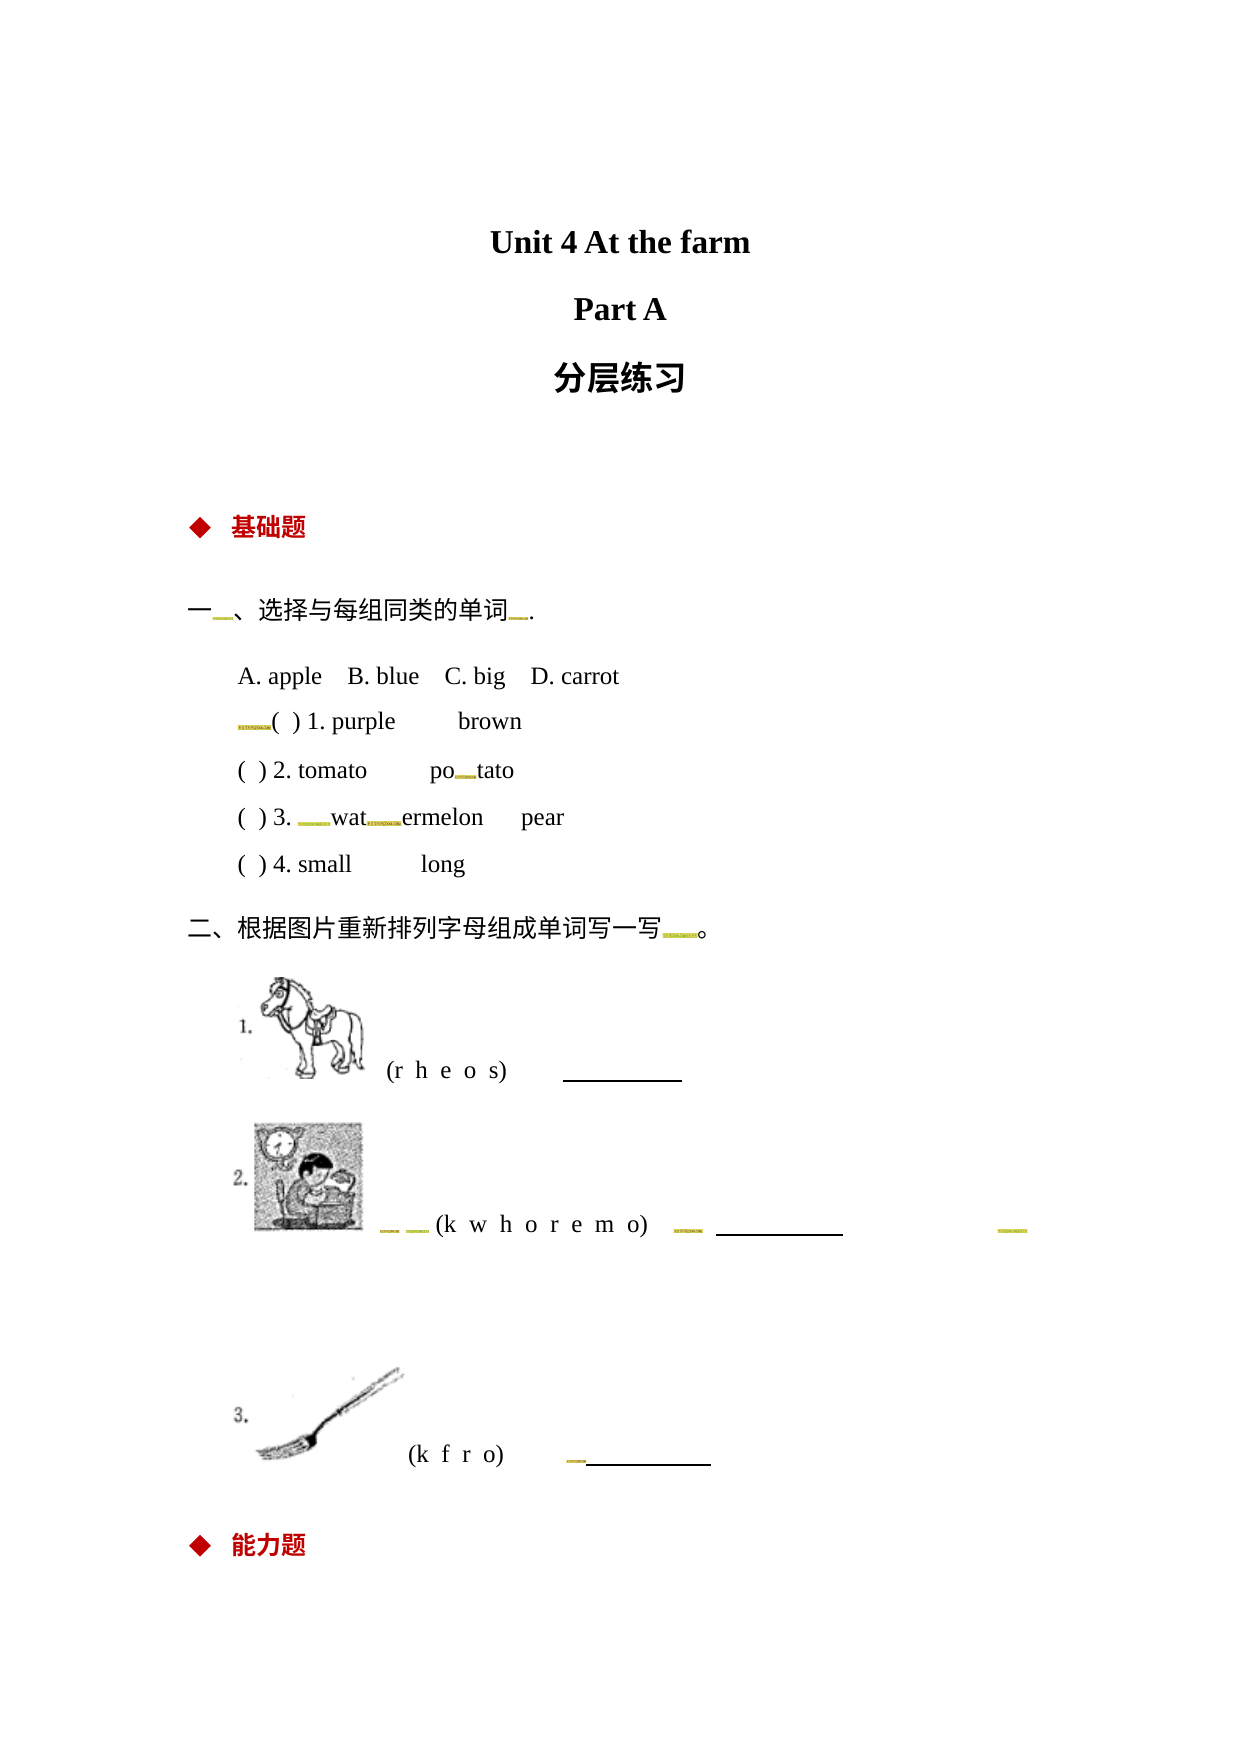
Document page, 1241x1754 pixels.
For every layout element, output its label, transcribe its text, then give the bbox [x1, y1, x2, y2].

picture [297, 822, 331, 826]
picture [455, 775, 477, 779]
subtitle Part A [187, 276, 1053, 341]
picture [237, 725, 272, 730]
subtitle Unit 4 At the farm [187, 209, 1053, 274]
text ( ) 2. tomato potato [187, 753, 1053, 786]
picture [997, 1229, 1028, 1233]
list 能力题 [187, 1511, 1053, 1576]
text (r h e o s) [187, 977, 1053, 1107]
text ( ) 4. small long [187, 847, 1053, 879]
text 二、根据图片重新排列字母组成单词写一写。 [187, 894, 1053, 959]
picture [673, 1229, 703, 1233]
text 一、选择与每组同类的单词. [187, 576, 1053, 641]
picture [662, 933, 698, 938]
list 基础题 [187, 493, 1053, 558]
text (k w h o r e m o) [来源:中~国教育^出*版网&@] [187, 1121, 1053, 1349]
picture [231, 1121, 368, 1233]
picture [237, 977, 368, 1079]
text A. apple B. blue C. big D. carrot [187, 659, 1053, 692]
text ( ) 3. watermelon pear[来源:Zxxk.Com] [187, 800, 1053, 833]
picture [366, 821, 402, 826]
text (k f r o) [来源:Zxxk.Com] [187, 1367, 1053, 1497]
picture [231, 1367, 408, 1463]
subtitle 分层练习 [187, 343, 1053, 408]
text ( ) 1. purple brown [187, 706, 1053, 739]
